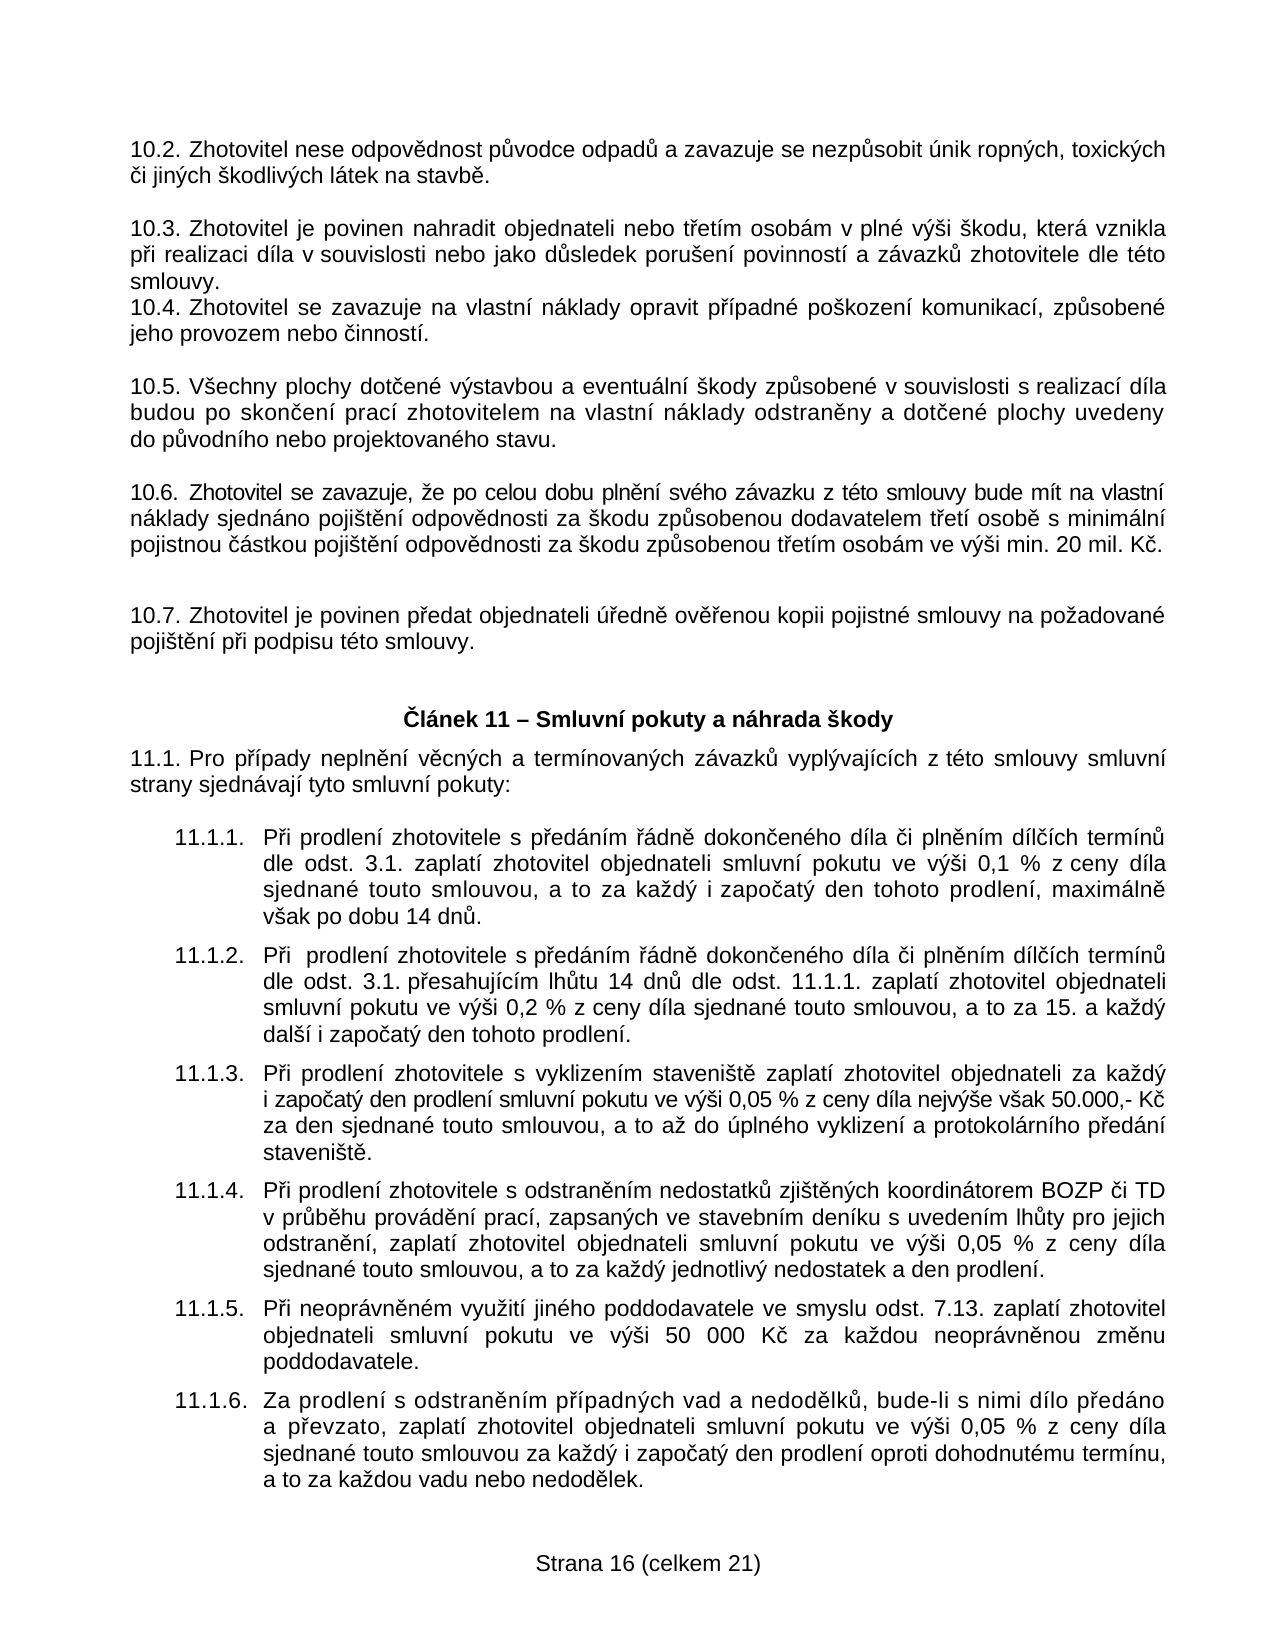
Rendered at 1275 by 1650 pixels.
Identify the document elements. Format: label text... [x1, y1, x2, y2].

list Zhotovitel nese odpovědnost původce odpadů a zavazuje se nezpůsobit únik ropných, toxických či jiných škodlivých látek na stavbě. [130, 136, 1166, 188]
list Zhotovitel se zavazuje na vlastní náklady opravit případné poškození komunikací, způsobené jeho provozem nebo činností. [130, 294, 1166, 347]
list Zhotovitel je povinen nahradit objednateli nebo třetím osobám v plné výši škodu, která vznikla při realizaci díla v souvislosti nebo jako důsledek porušení povinností a závazků zhotovitele dle této smlouvy. [130, 215, 1166, 294]
list Při prodlení zhotovitele s odstraněním nedostatků zjištěných koordinátorem BOZP či TD v průběhu provádění prací, zapsaných ve stavebním deníku s uvedením lhůty pro jejich odstranění, zaplatí zhotovitel objednateli smluvní pokutu ve výši 0,05 % z ceny díla sjednané touto smlouvou, a to za každý jednotlivý nedostatek a den prodlení. [174, 1177, 1166, 1283]
list Za prodlení s odstraněním případných vad a nedodělků, bude-li s nimi dílo předáno a převzato, zaplatí zhotovitel objednateli smluvní pokutu ve výši 0,05 % z ceny díla sjednané touto smlouvou za každý i započatý den prodlení oproti dohodnutému termínu, a to za každou vadu nebo nedodělek. [174, 1387, 1166, 1492]
list Při prodlení zhotovitele s předáním řádně dokončeného díla či plněním dílčích termínů dle odst. 3.1. zaplatí zhotovitel objednateli smluvní pokutu ve výši 0,1 % z ceny díla sjednané touto smlouvou, a to za každý i započatý den tohoto prodlení, maximálně však po dobu 14 dnů. [174, 824, 1166, 929]
list Zhotovitel je povinen předat objednateli úředně ověřenou kopii pojistné smlouvy na požadované pojištění při podpisu této smlouvy. [130, 602, 1166, 654]
list Zhotovitel se zavazuje, že po celou dobu plnění svého závazku z této smlouvy bude mít na vlastní náklady sjednáno pojištění odpovědnosti za škodu způsobenou dodavatelem třetí osobě s minimální pojistnou částkou pojištění odpovědnosti za škodu způsobenou třetím osobám ve výši min. 20 mil. Kč. [130, 478, 1166, 557]
list Při prodlení zhotovitele s vyklizením staveniště zaplatí zhotovitel objednateli za každý i započatý den prodlení smluvní pokutu ve výši 0,05 % z ceny díla nejvýše však 50.000,- Kč za den sjednané touto smlouvou, a to až do úplného vyklizení a protokolárního předání staveniště. [174, 1059, 1166, 1165]
list Pro případy neplnění věcných a termínovaných závazků vyplývajících z této smlouvy smluvní strany sjednávají tyto smluvní pokuty: [130, 744, 1166, 797]
list Při prodlení zhotovitele s předáním řádně dokončeného díla či plněním dílčích termínů dle odst. 3.1. přesahujícím lhůtu 14 dnů dle odst. 11.1.1. zaplatí zhotovitel objednateli smluvní pokutu ve výši 0,2 % z ceny díla sjednané touto smlouvou, a to za 15. a každý další i započatý den tohoto prodlení. [174, 942, 1166, 1047]
text Článek 11 – Smluvní pokuty a náhrada škody [130, 706, 1166, 732]
list Při neoprávněném využití jiného poddodavatele ve smyslu odst. 7.13. zaplatí zhotovitel objednateli smluvní pokutu ve výši 50 000 Kč za každou neoprávněnou změnu poddodavatele. [174, 1295, 1166, 1374]
list Všechny plochy dotčené výstavbou a eventuální škody způsobené v souvislosti s realizací díla budou po skončení prací zhotovitelem na vlastní náklady odstraněny a dotčené plochy uvedeny do původního nebo projektovaného stavu. [130, 373, 1166, 452]
